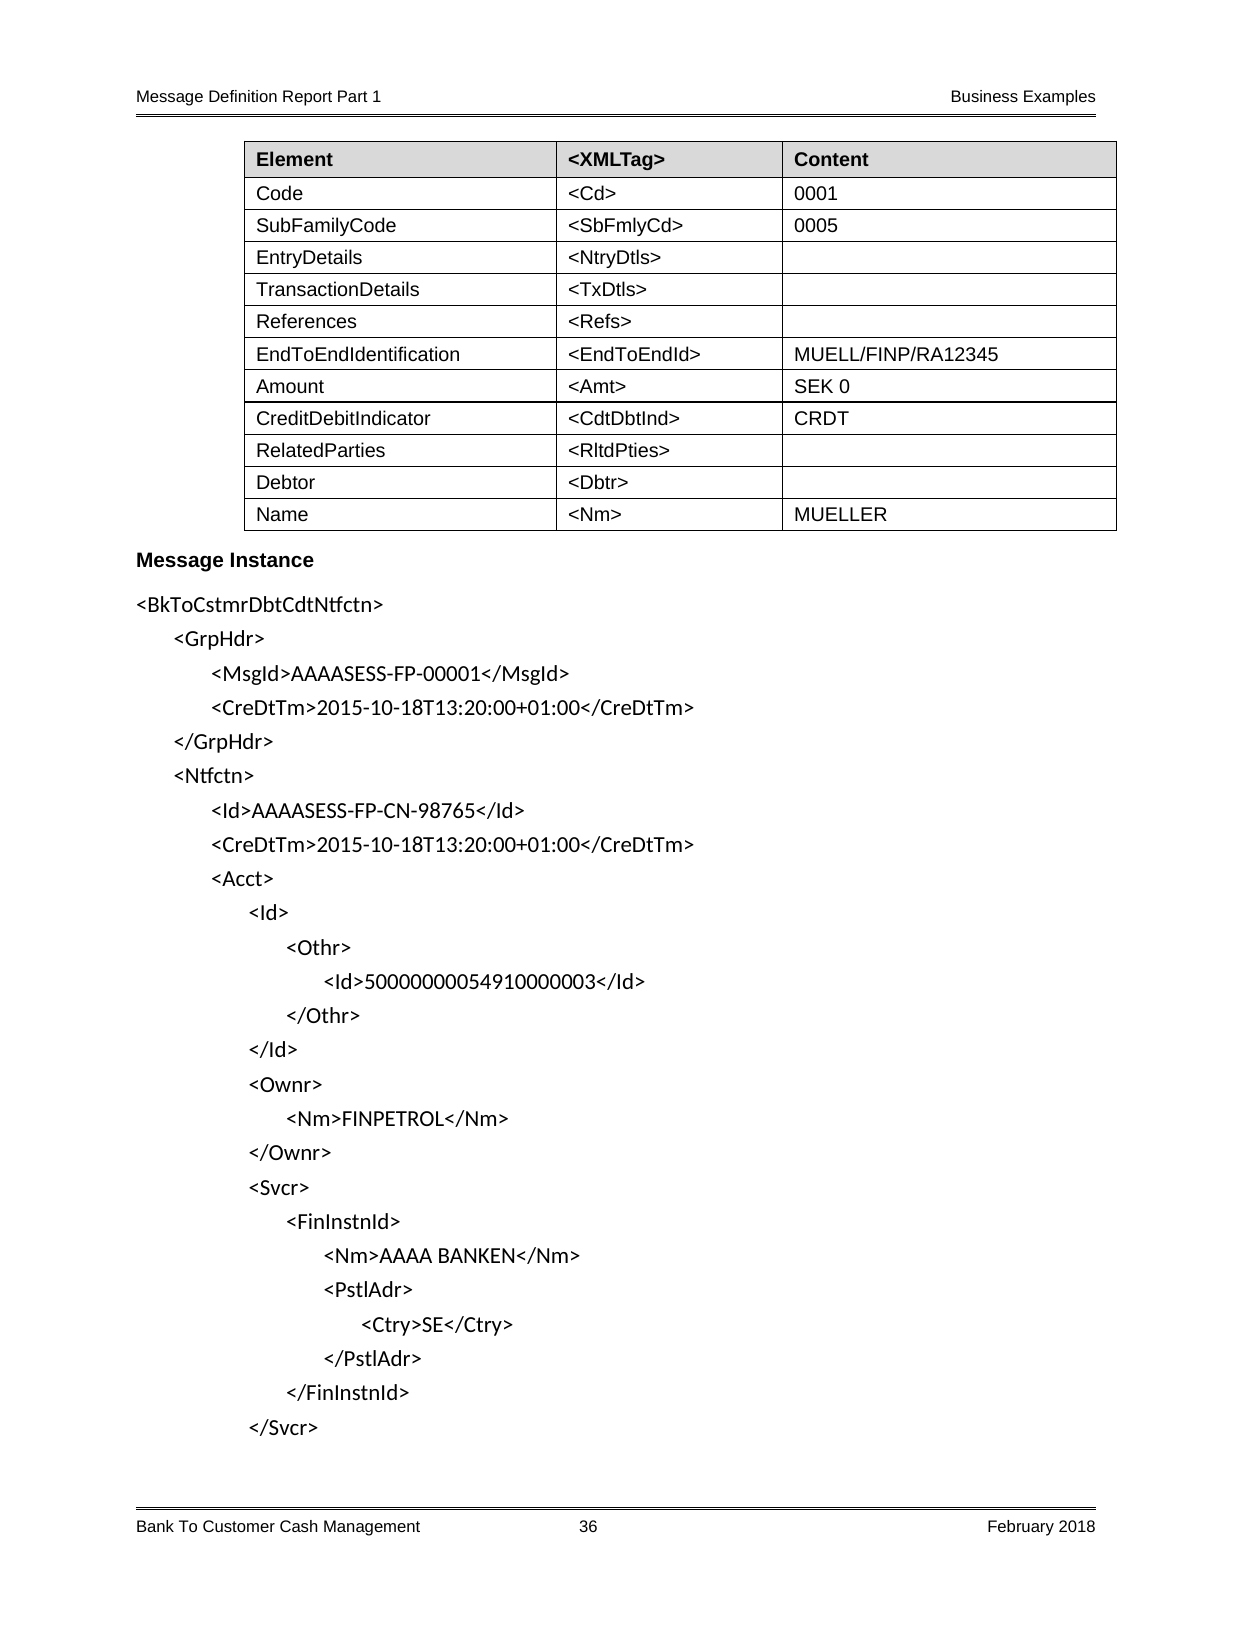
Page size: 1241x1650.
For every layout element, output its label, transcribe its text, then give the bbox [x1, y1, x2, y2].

text <BkToCstmrDbtCdtNtfctn> [136, 590, 1104, 618]
table_cell <CdtDbtInd> [557, 403, 782, 433]
text <FinInstnId> [136, 1207, 1104, 1235]
text <Svcr> [136, 1173, 1104, 1201]
table_cell [783, 274, 1116, 305]
text <Nm>FINPETROL</Nm> [136, 1104, 1104, 1132]
table_header <XMLTag> [557, 142, 782, 177]
text <GrpHdr> [136, 624, 1104, 652]
table_cell 0001 [783, 178, 1116, 209]
table_cell TransactionDetails [245, 274, 556, 305]
table_cell <RltdPties> [557, 435, 782, 466]
table_cell MUELL/FINP/RA12345 [783, 338, 1116, 369]
table_cell Code [245, 178, 556, 209]
table_cell <Amt> [557, 370, 782, 401]
table_cell EntryDetails [245, 242, 556, 273]
table_cell <Cd> [557, 178, 782, 209]
text <Id>AAAASESS-FP-CN-98765</Id> [136, 796, 1104, 824]
text </Svcr> [136, 1413, 1104, 1441]
text <PstlAdr> [136, 1276, 1104, 1303]
table_cell 0005 [783, 210, 1116, 241]
text <Acct> [136, 864, 1104, 892]
table_cell MUELLER [783, 499, 1116, 530]
text <MsgId>AAAASESS-FP-00001</MsgId> [136, 659, 1104, 687]
table_cell <Dbtr> [557, 467, 782, 498]
text <CreDtTm>2015-10-18T13:20:00+01:00</CreDtTm> [136, 830, 1104, 858]
text </Ownr> [136, 1138, 1104, 1166]
table_cell SubFamilyCode [245, 210, 556, 241]
text <Ownr> [136, 1070, 1104, 1098]
table_cell <Refs> [557, 306, 782, 337]
table_cell CRDT [783, 403, 1116, 433]
table_cell [783, 467, 1116, 498]
text <Ntfctn> [136, 761, 1104, 789]
table_cell RelatedParties [245, 435, 556, 466]
text Message Instance [136, 547, 1104, 571]
text </GrpHdr> [136, 727, 1104, 755]
text </FinInstnId> [136, 1378, 1104, 1406]
table_cell <Nm> [557, 499, 782, 530]
table_cell <TxDtls> [557, 274, 782, 305]
table_cell [783, 435, 1116, 466]
table_cell References [245, 306, 556, 337]
table_cell Debtor [245, 467, 556, 498]
text <Id> [136, 898, 1104, 927]
table_cell [783, 242, 1116, 273]
text <Nm>AAAA BANKEN</Nm> [136, 1241, 1104, 1269]
text <CreDtTm>2015-10-18T13:20:00+01:00</CreDtTm> [136, 693, 1104, 721]
text <Id>50000000054910000003</Id> [136, 967, 1104, 995]
text <Othr> [136, 933, 1104, 961]
table_cell [783, 306, 1116, 337]
table_cell <SbFmlyCd> [557, 210, 782, 241]
text <Ctry>SE</Ctry> [136, 1310, 1104, 1338]
table_cell <NtryDtls> [557, 242, 782, 273]
text </Othr> [136, 1001, 1104, 1029]
text </PstlAdr> [136, 1344, 1104, 1372]
table_cell CreditDebitIndicator [245, 403, 556, 433]
table_cell <EndToEndId> [557, 338, 782, 369]
table_cell Amount [245, 370, 556, 401]
table_cell Name [245, 499, 556, 530]
table_header Element [245, 142, 556, 177]
text </Id> [136, 1036, 1104, 1064]
table_cell EndToEndIdentification [245, 338, 556, 369]
table_header Content [783, 142, 1116, 177]
table_cell SEK 0 [783, 370, 1116, 401]
